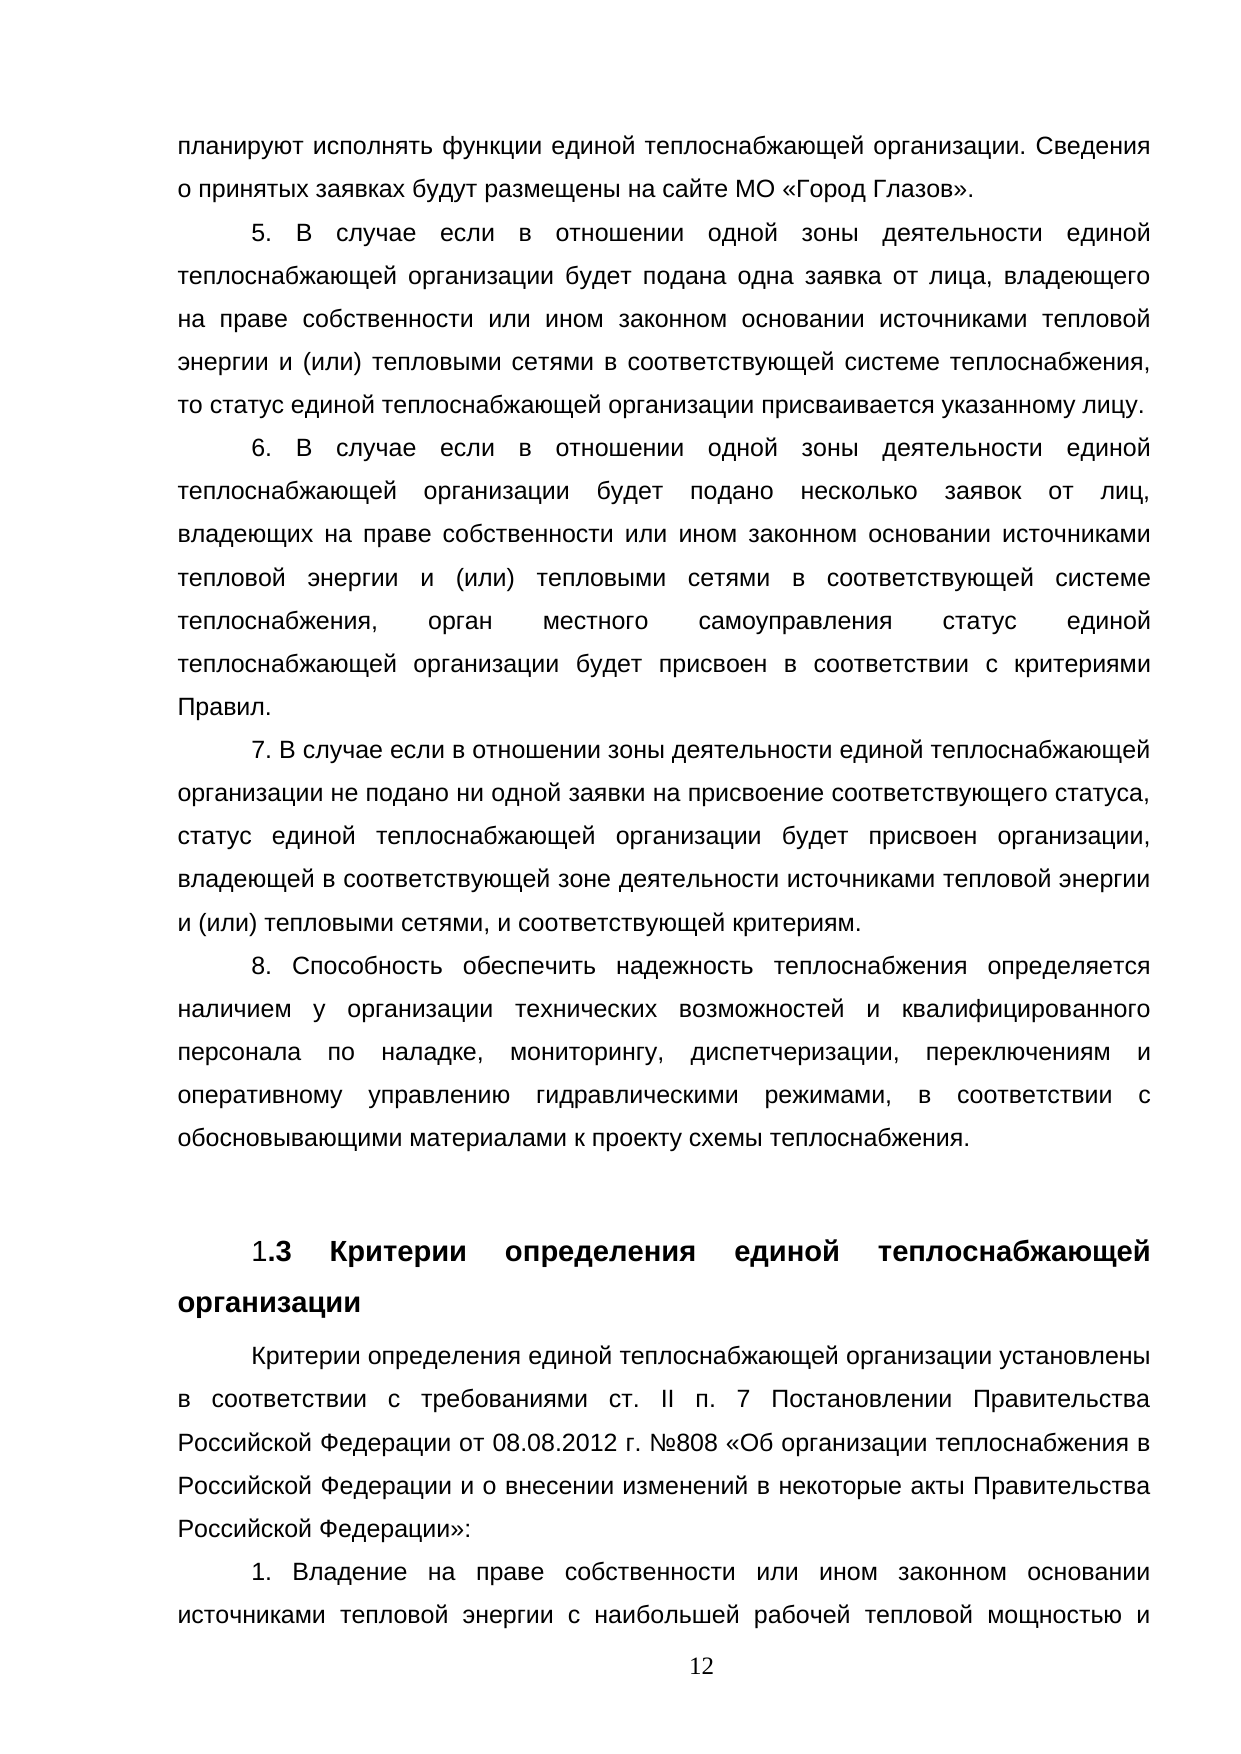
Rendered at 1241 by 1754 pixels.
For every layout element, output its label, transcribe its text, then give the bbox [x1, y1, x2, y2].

text 5. В случае если в отношении одной зоны деятельности единой теплоснабжающей организации будет подана одна заявка от лица, владеющего на праве собственности или ином законном основании источниками тепловой энергии и (или) тепловыми сетями в соответствующей системе теплоснабжения, то статус единой теплоснабжающей организации присваивается указанному лицу. [177, 217, 1152, 419]
text Критерии определения единой теплоснабжающей организации установлены в соответствии с требованиями ст. II п. 7 Постановлении Правительства Российской Федерации от 08.08.2012 г. №808 «Об организации теплоснабжения в Российской Федерации и о внесении изменений в некоторые акты Правительства Российской Федерации»: [177, 1341, 1152, 1542]
text 6. В случае если в отношении одной зоны деятельности единой теплоснабжающей организации будет подано несколько заявок от лиц, владеющих на праве собственности или ином законном основании источниками тепловой энергии и (или) тепловыми сетями в соответствующей системе теплоснабжения, орган местного самоуправления статус единой теплоснабжающей организации будет присвоен в соответствии с критериями Правил. [177, 433, 1152, 721]
text 7. В случае если в отношении зоны деятельности единой теплоснабжающей организации не подано ни одной заявки на присвоение соответствующего статуса, статус единой теплоснабжающей организации будет присвоен организации, владеющей в соответствующей зоне деятельности источниками тепловой энергии и (или) тепловыми сетями, и соответствующей критериям. [177, 735, 1152, 936]
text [177, 1557, 1152, 1629]
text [177, 131, 1152, 203]
subtitle 1.3 Критерии определения единой теплоснабжающей организации [177, 1234, 1152, 1318]
text 8. Способность обеспечить надежность теплоснабжения определяется наличием у организации технических возможностей и квалифицированного персонала по наладке, мониторингу, диспетчеризации, переключениям и оперативному управлению гидравлическими режимами, в соответствии с обосновывающими материалами к проекту схемы теплоснабжения. [177, 951, 1152, 1152]
